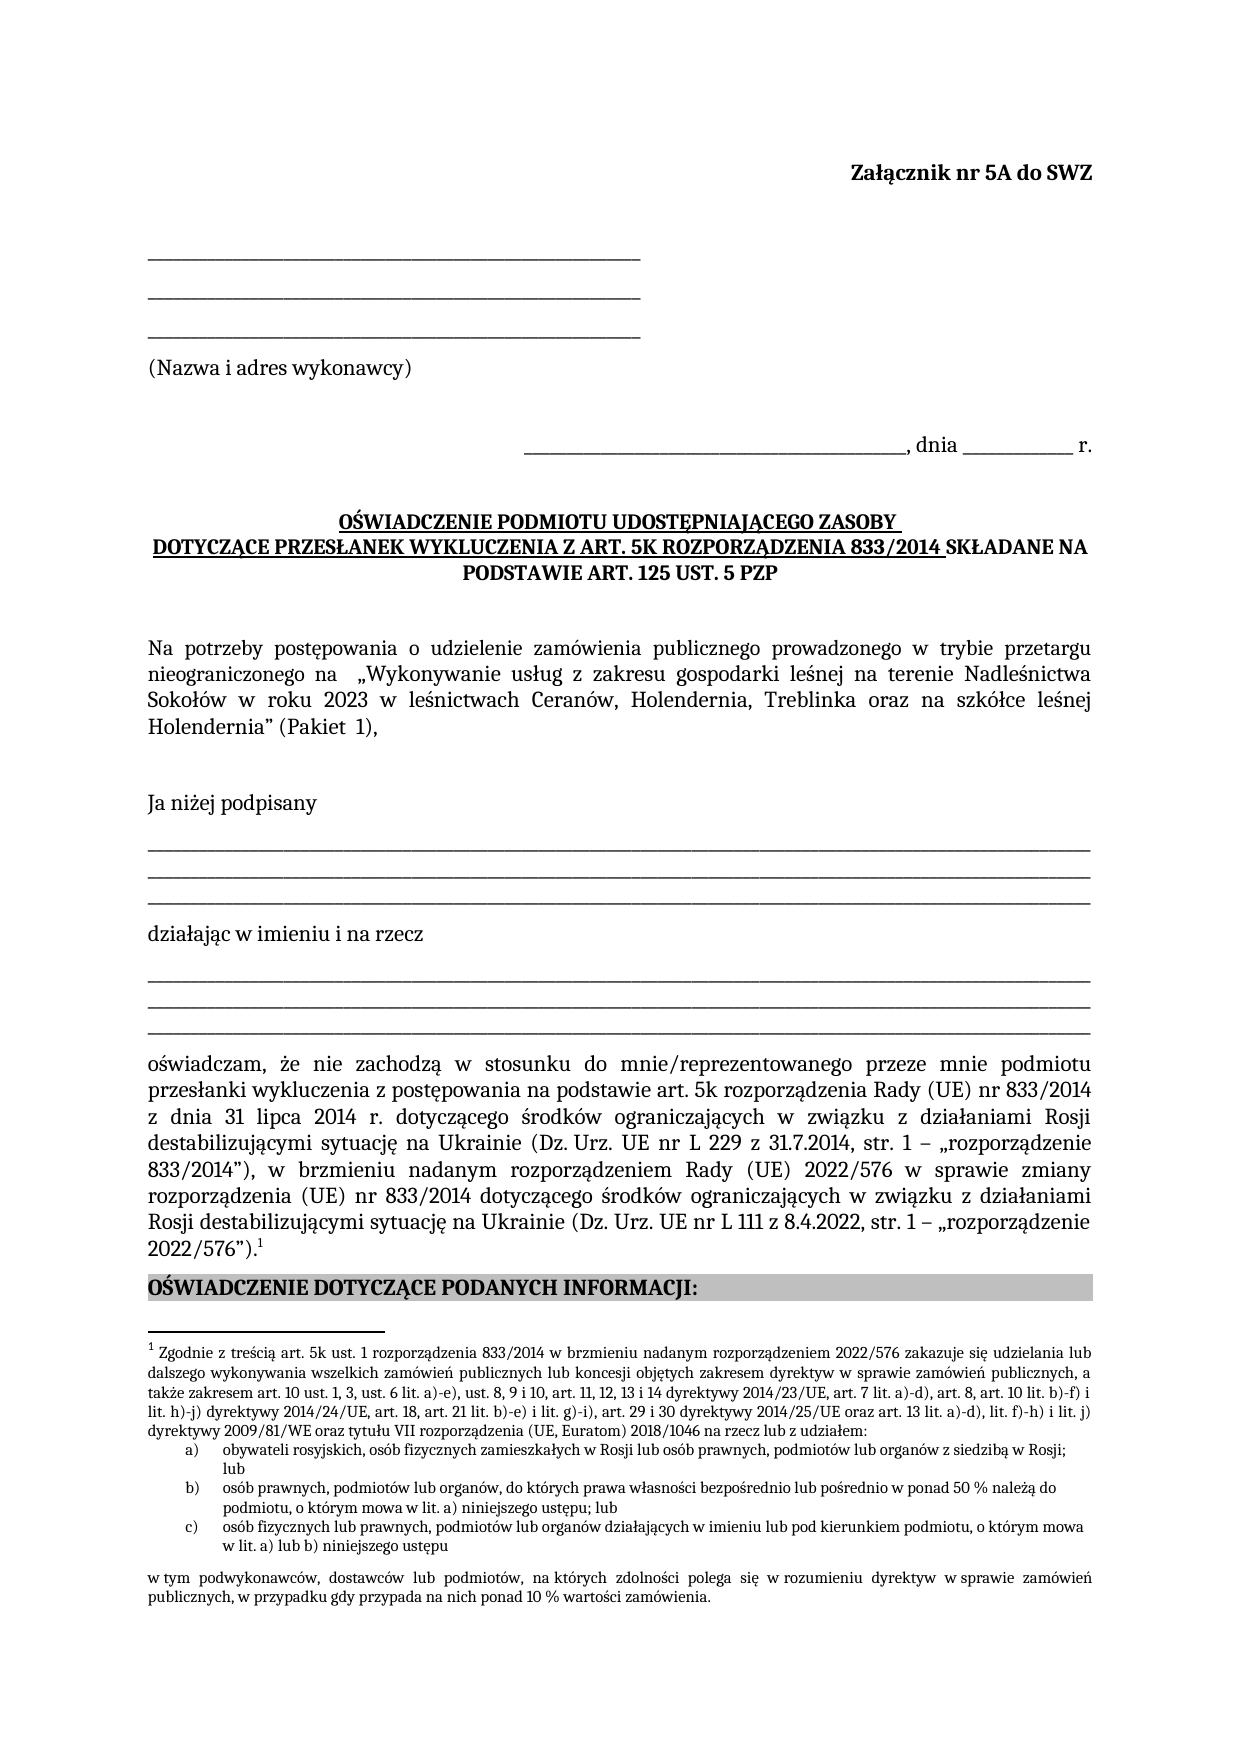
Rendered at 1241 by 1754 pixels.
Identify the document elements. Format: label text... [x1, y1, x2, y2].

text OŚWIADCZENIE DOTYCZĄCE PODANYCH INFORMACJI: [148, 1274, 1093, 1301]
text __________________________________________________________ [148, 316, 1093, 342]
text (Nazwa i adres wykonawcy) [148, 354, 1093, 381]
text _____________________________________________, dnia _____________ r. [148, 432, 1093, 458]
text _____________________________________________________________________________________________________________________________________________________________________________________________________________________________________________________________________________________________________________________________________________ [148, 959, 1093, 1038]
text _____________________________________________________________________________________________________________________________________________________________________________________________________________________________________________________________________________________________________________________________________________ [148, 829, 1093, 908]
text __________________________________________________________ [148, 238, 1093, 264]
text oświadczam, że nie zachodzą w stosunku do mnie/reprezentowanego przeze mnie podmiotu przesłanki wykluczenia z postępowania na podstawie art. 5k rozporządzenia Rady (UE) nr 833/2014 z dnia 31 lipca 2014 r. dotyczącego środków ograniczających w związku z działaniami Rosji destabilizującymi sytuację na Ukrainie (Dz. Urz. UE nr L 229 z 31.7.2014, str. 1 – „rozporządzenie 833/2014”), w brzmieniu nadanym rozporządzeniem Rady (UE) 2022/576 w sprawie zmiany rozporządzenia (UE) nr 833/2014 dotyczącego środków ograniczających w związku z działaniami Rosji destabilizującymi sytuację na Ukrainie (Dz. Urz. UE nr L 111 z 8.4.2022, str. 1 – „rozporządzenie 2022/576”). [148, 1051, 1093, 1262]
text __________________________________________________________ [148, 277, 1093, 303]
text Załącznik nr 5A do SWZ [148, 160, 1093, 186]
text Na potrzeby postępowania o udzielenie zamówienia publicznego prowadzonego w trybie przetargu nieograniczonego na „Wykonywanie usług z zakresu gospodarki leśnej na terenie Nadleśnictwa Sokołów w roku 2023 w leśnictwach Ceranów, Holendernia, Treblinka oraz na szkółce leśnej Holendernia” (Pakiet 1), [148, 636, 1093, 740]
text działając w imieniu i na rzecz [148, 921, 1093, 947]
text OŚWIADCZENIE PODMIOTU UDOSTĘPNIAJĄCEGO ZASOBY DOTYCZĄCE PRZESŁANEK WYKLUCZENIA Z ART. 5K ROZPORZĄDZENIA 833/2014 SKŁADANE NA PODSTAWIE ART. 125 UST. 5 PZP [148, 510, 1093, 585]
text Ja niżej podpisany [148, 790, 1093, 816]
